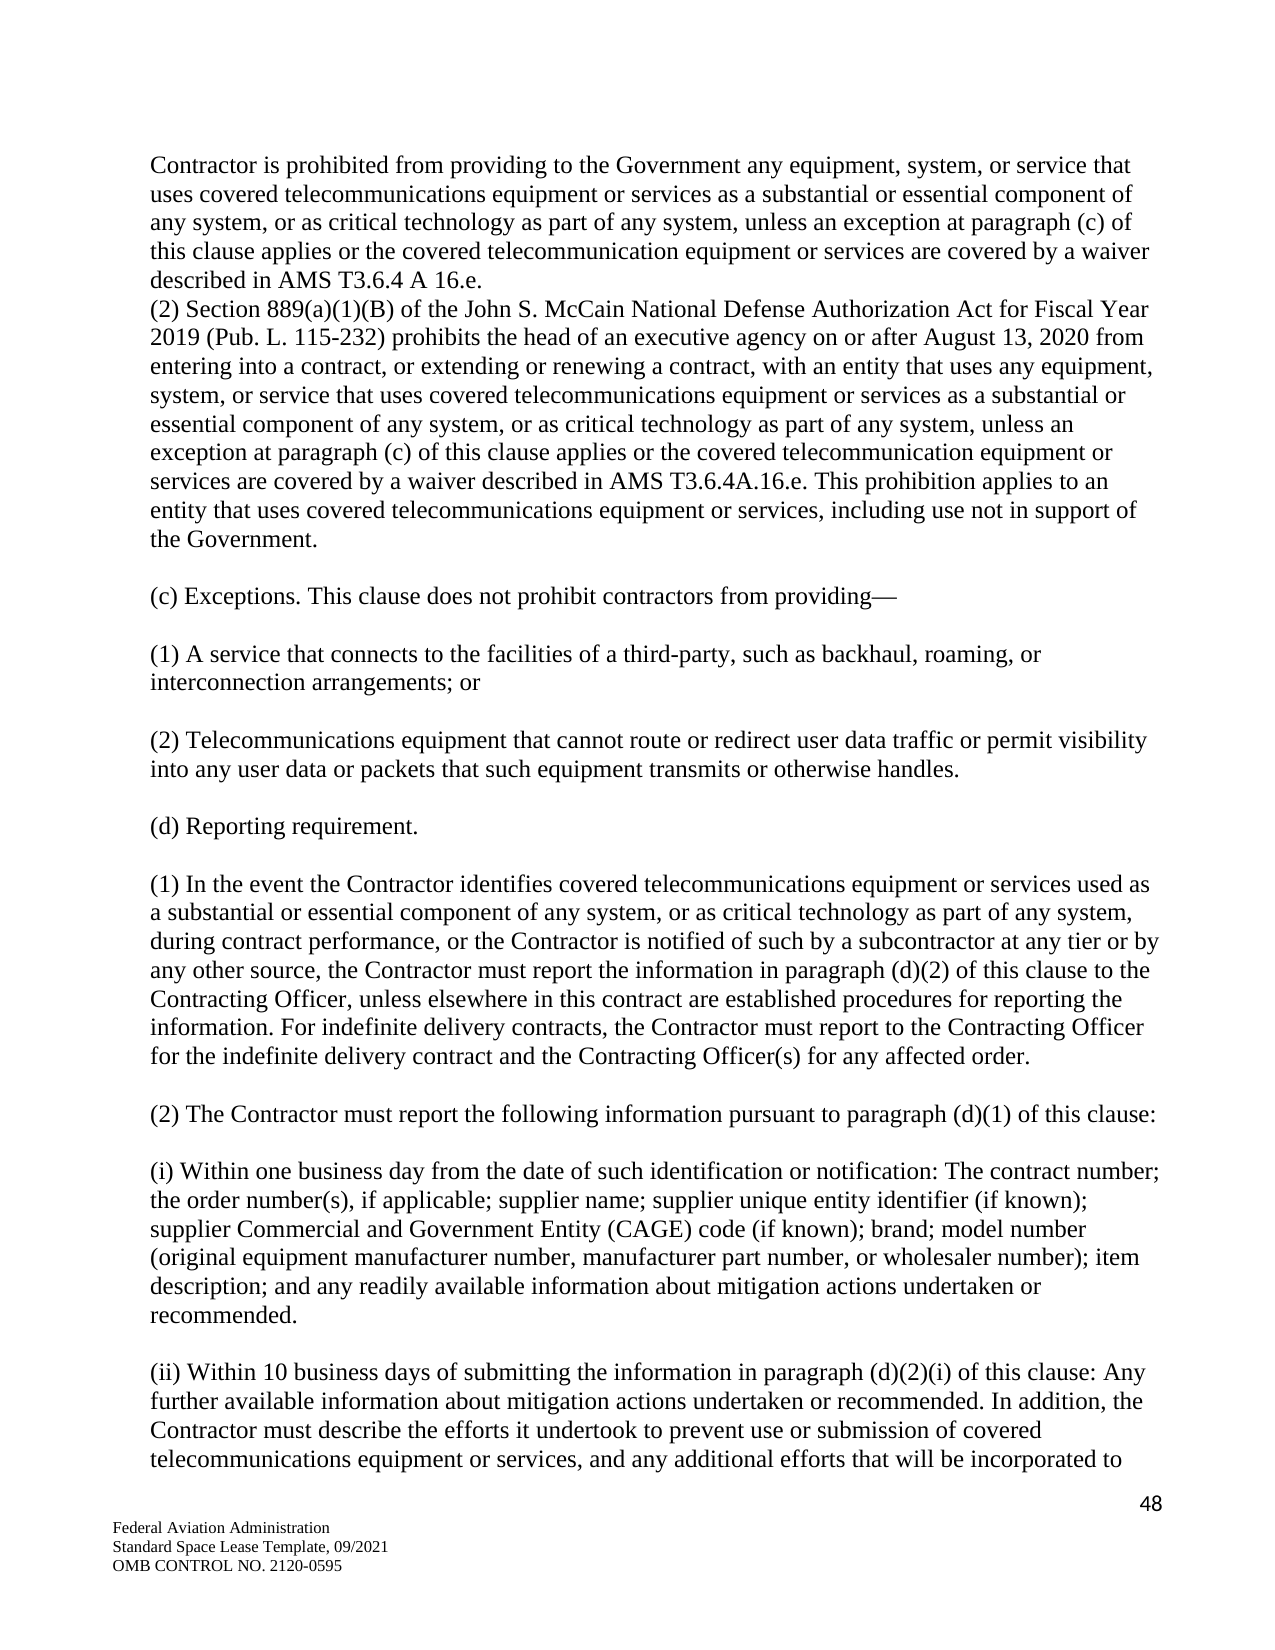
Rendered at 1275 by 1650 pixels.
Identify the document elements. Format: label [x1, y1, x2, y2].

list [112, 150, 1162, 1472]
